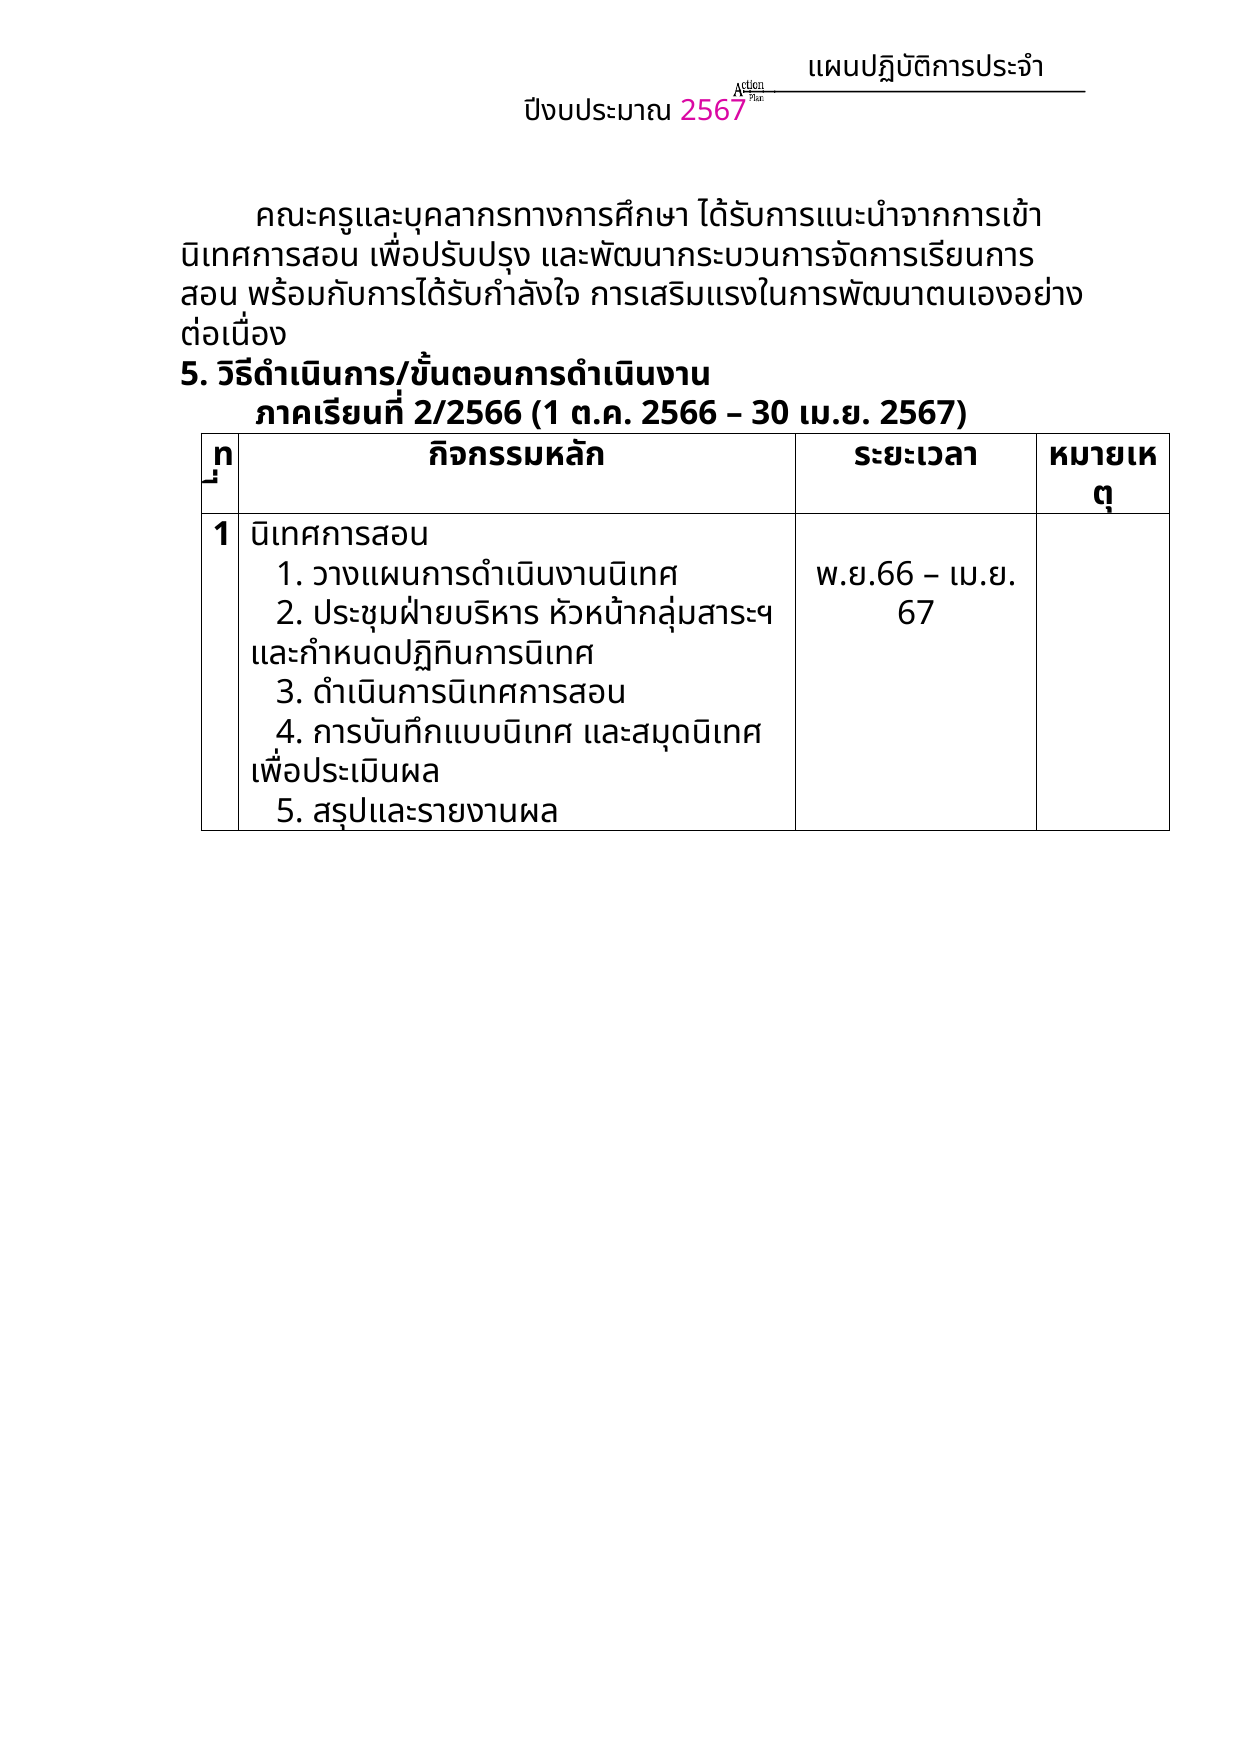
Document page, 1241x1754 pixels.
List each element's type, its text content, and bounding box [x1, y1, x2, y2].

table_header ระยะเวลา [796, 434, 1036, 513]
table_cell [1037, 514, 1169, 830]
table_header ที่ [202, 434, 238, 513]
text ภาคเรียนที่ 2/2566 (1 ต.ค. 2566 – 30 เม.ย. 2567) [180, 393, 1090, 432]
table_header หมายเหตุ [1037, 434, 1169, 513]
table_cell พ.ย.66 – เม.ย. 67 [796, 514, 1036, 830]
text คณะครูและบุคลากรทางการศึกษา ได้รับการแนะนำจากการเข้านิเทศการสอน เพื่อปรับปรุง และพัฒนากระบวนการจัดการเรียนการสอน พร้อมกับการได้รับกำลังใจ การเสริมแรงในการพัฒนาตนเองอย่างต่อเนื่อง [180, 195, 1090, 353]
table_header กิจกรรมหลัก [239, 434, 795, 513]
text 5. วิธีดำเนินการ/ขั้นตอนการดำเนินงาน [180, 353, 1090, 393]
table_cell 1 [202, 514, 238, 830]
picture [721, 76, 1088, 107]
table_cell นิเทศการสอน 1. วางแผนการดำเนินงานนิเทศ 2. ประชุมฝ่ายบริหาร หัวหน้ากลุ่มสาระฯ และกำหนดปฏิทินการนิเทศ 3. ดำเนินการนิเทศการสอน 4. การบันทึกแบบนิเทศ และสมุดนิเทศ เพื่อประเมินผล 5. สรุปและรายงานผล [239, 514, 795, 830]
